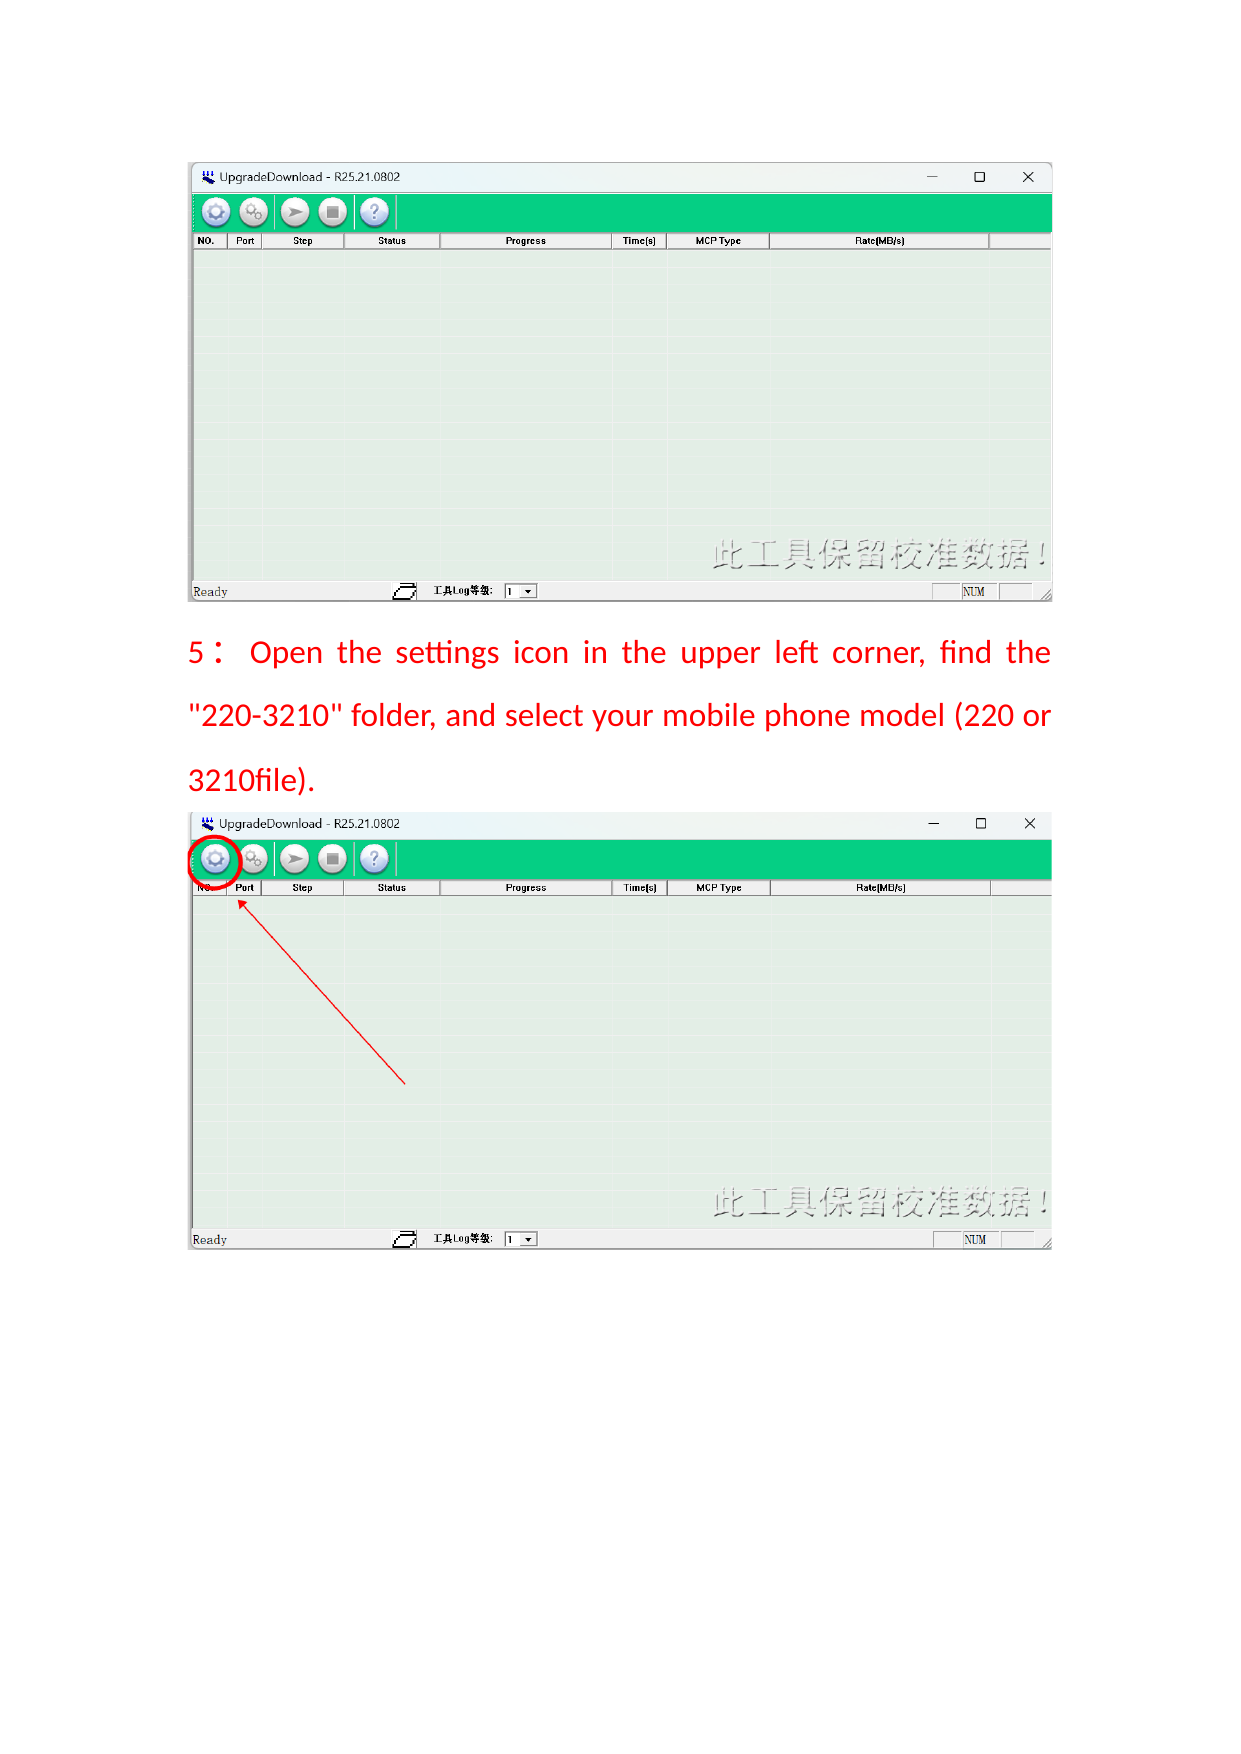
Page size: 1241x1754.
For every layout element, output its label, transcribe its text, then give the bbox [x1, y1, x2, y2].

picture [187, 812, 1052, 1250]
picture [187, 162, 1053, 602]
